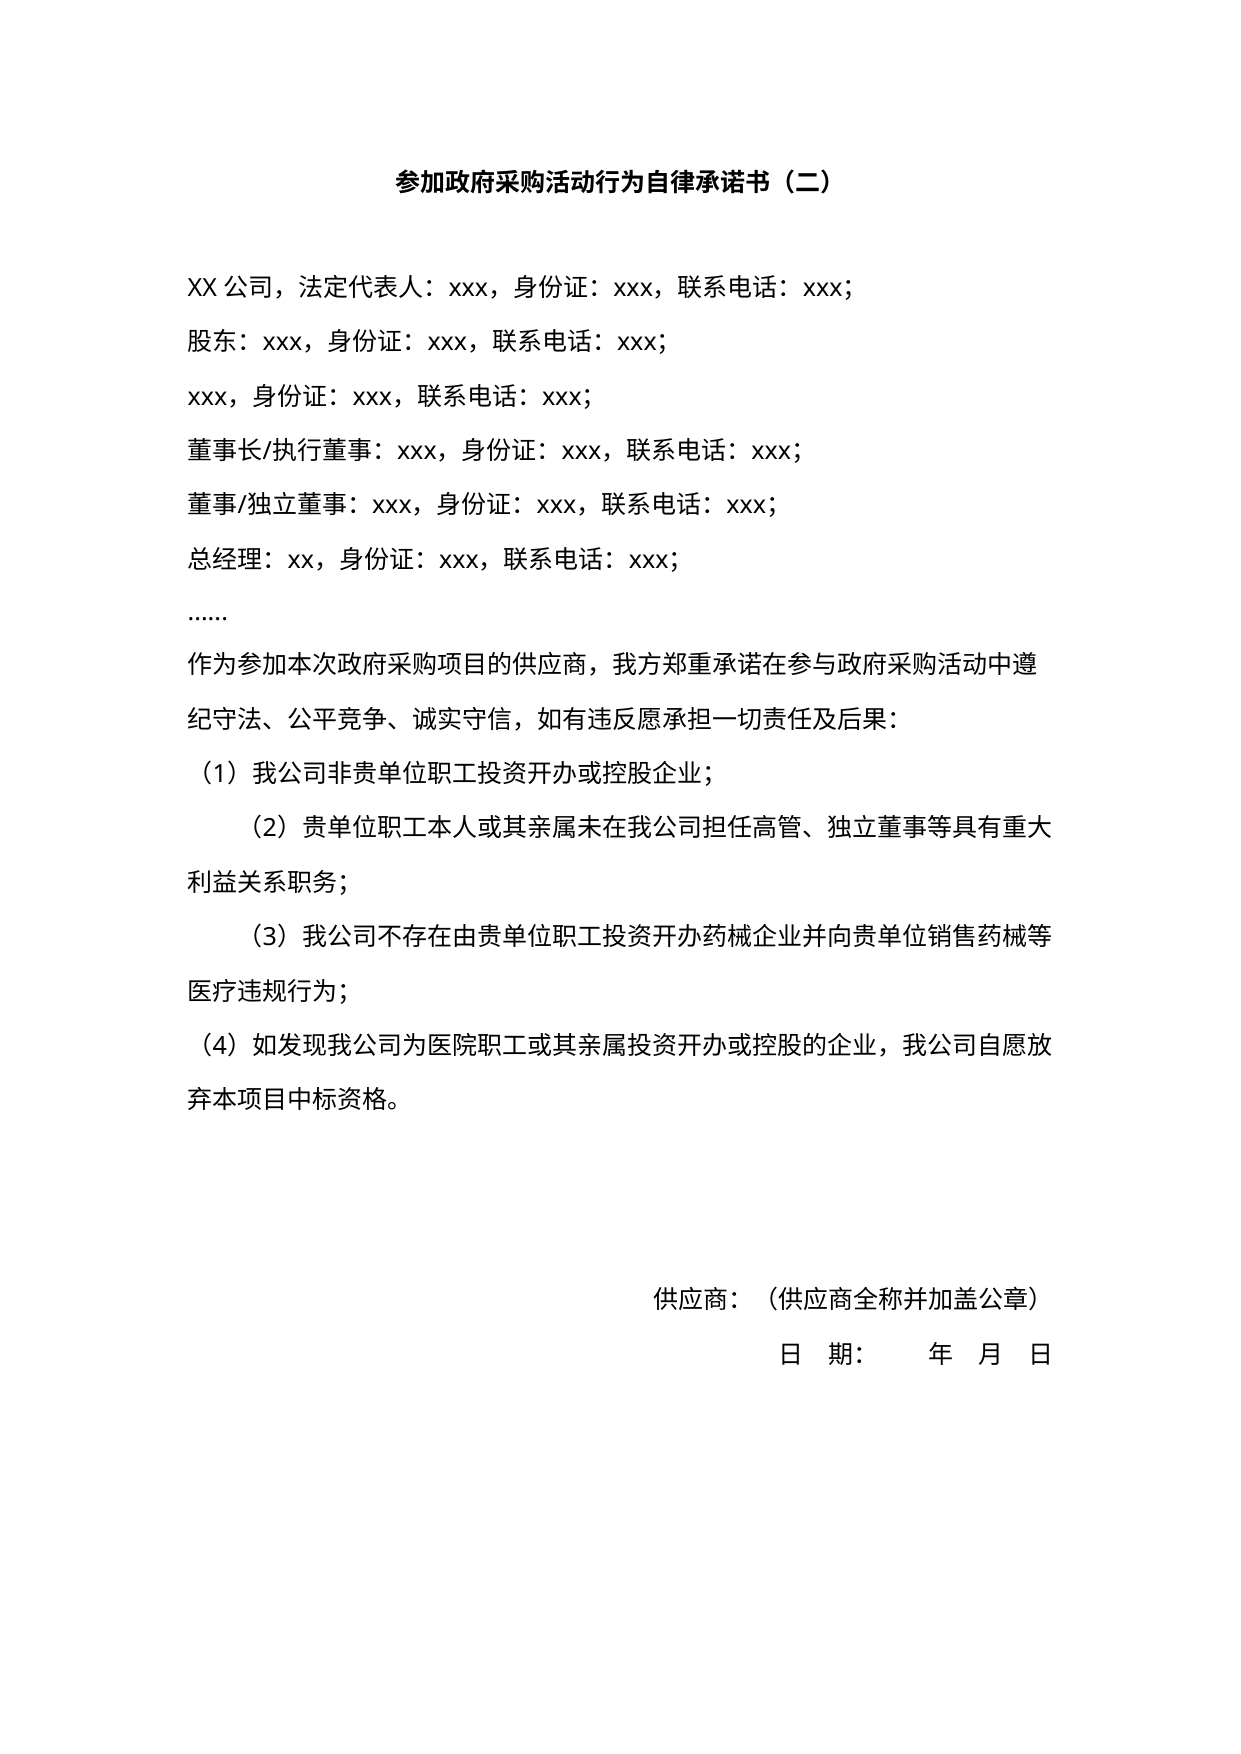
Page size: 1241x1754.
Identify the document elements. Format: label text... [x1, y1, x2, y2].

text （3）我公司不存在由贵单位职工投资开办药械企业并向贵单位销售药械等医疗违规行为； [187, 917, 1053, 1007]
list （2）贵单位职工本人或其亲属未在我公司担任高管、独立董事等具有重大利益关系职务； [187, 808, 1053, 898]
text 总经理：xx，身份证：xxx，联系电话：xxx； [187, 539, 1053, 576]
text （4）如发现我公司为医院职工或其亲属投资开办或控股的企业，我公司自愿放弃本项目中标资格。 [187, 1025, 1053, 1116]
text 供应商：（供应商全称并加盖公章） [187, 1280, 1053, 1316]
text ...... [187, 594, 1053, 628]
text XX 公司，法定代表人：xxx，身份证：xxx，联系电话：xxx； [187, 267, 1053, 304]
text 董事长/执行董事：xxx，身份证：xxx，联系电话：xxx； [187, 431, 1053, 467]
text 日 期： 年 月 日 [187, 1334, 1053, 1370]
text 董事/独立董事：xxx，身份证：xxx，联系电话：xxx； [187, 485, 1053, 521]
list 我公司非贵单位职工投资开办或控股企业； [187, 753, 1053, 790]
text 作为参加本次政府采购项目的供应商，我方郑重承诺在参与政府采购活动中遵纪守法、公平竞争、诚实守信，如有违反愿承担一切责任及后果： [187, 645, 1053, 735]
text xxx，身份证：xxx，联系电话：xxx； [187, 376, 1053, 412]
text 股东：xxx，身份证：xxx，联系电话：xxx； [187, 322, 1053, 358]
text 参加政府采购活动行为自律承诺书（二） [187, 162, 1053, 198]
